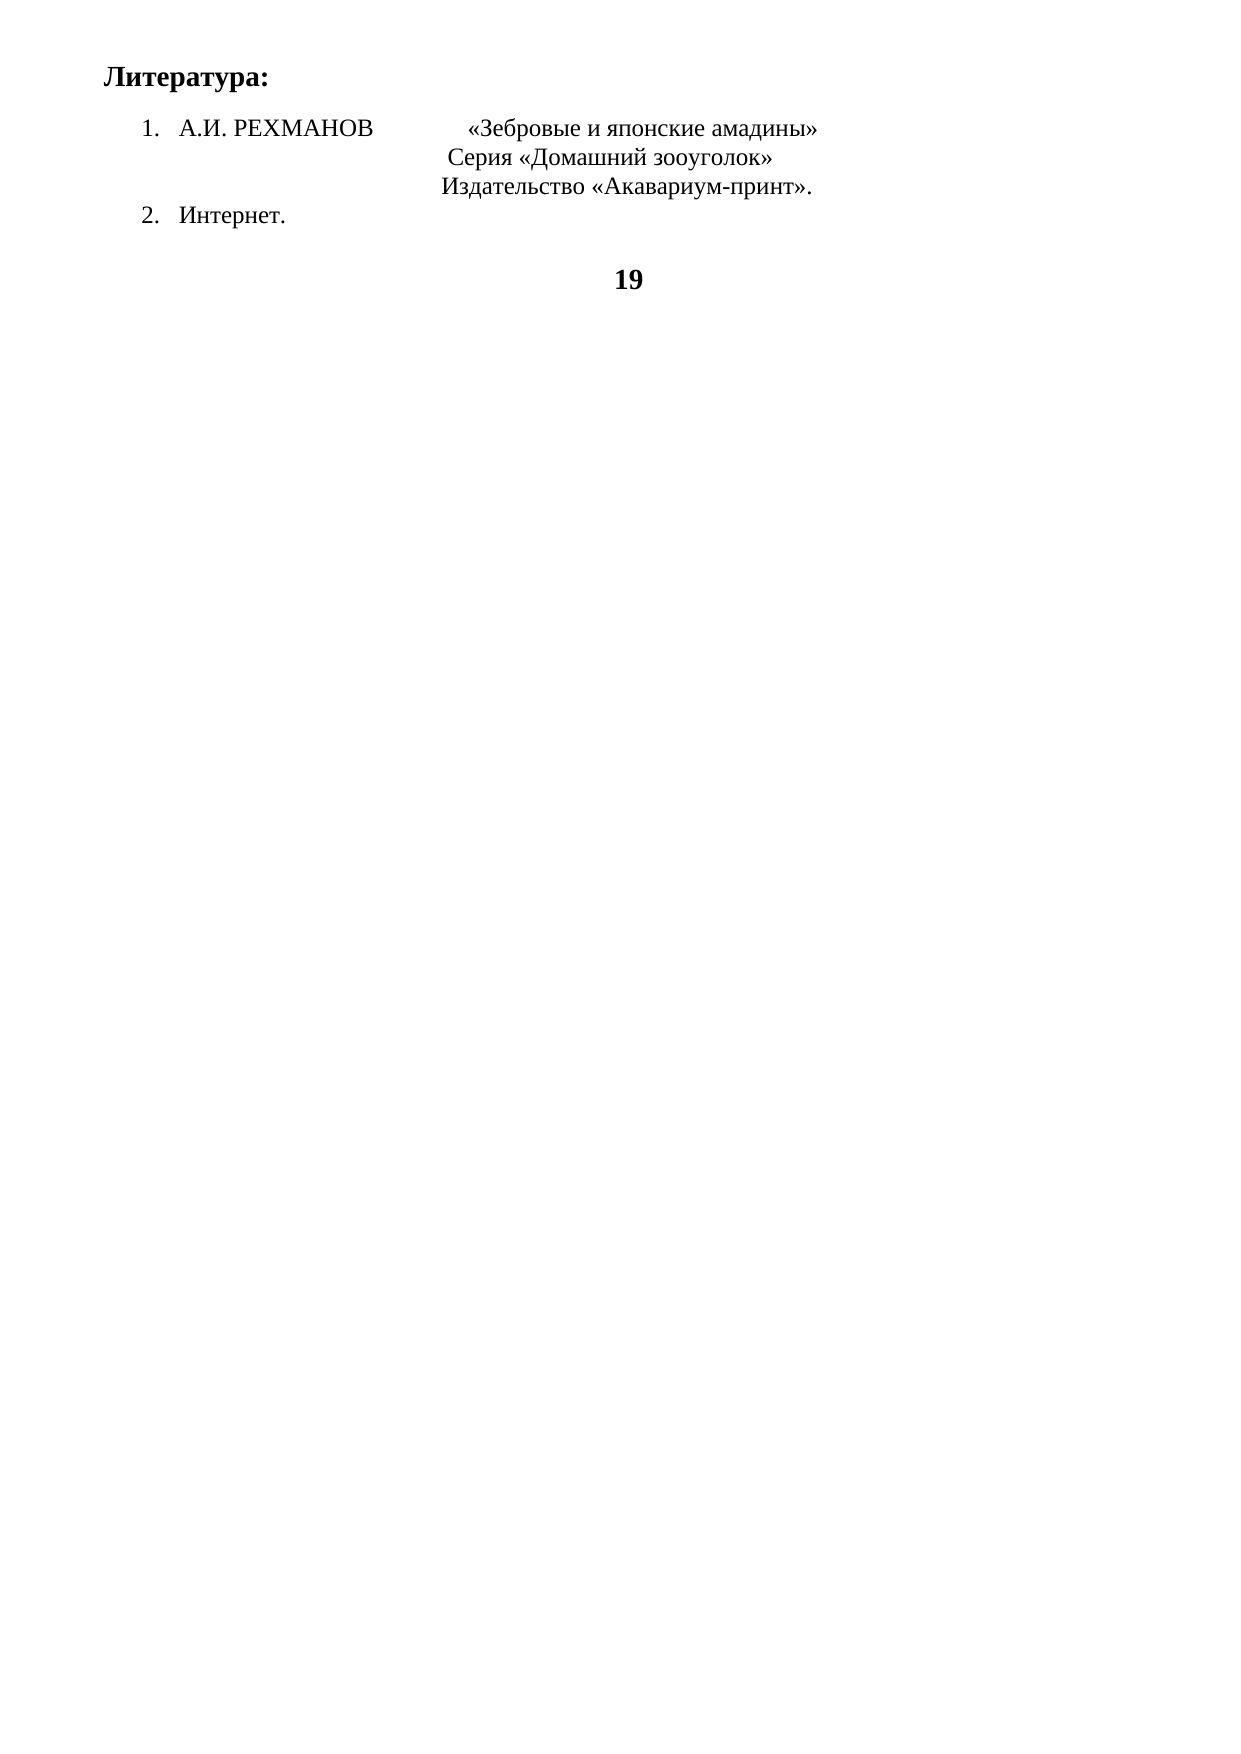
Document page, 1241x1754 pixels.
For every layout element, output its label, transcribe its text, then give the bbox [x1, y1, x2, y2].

list А.И. РЕХМАНОВ «Зебровые и японские амадины» [141, 113, 1181, 142]
text Издательство «Акавариум-принт». [103, 171, 1181, 200]
text Серия «Домашний зооуголок» [103, 142, 1181, 171]
list Интернет. [141, 200, 1181, 228]
text Литература: [103, 59, 1181, 93]
text 19 [103, 262, 1181, 296]
